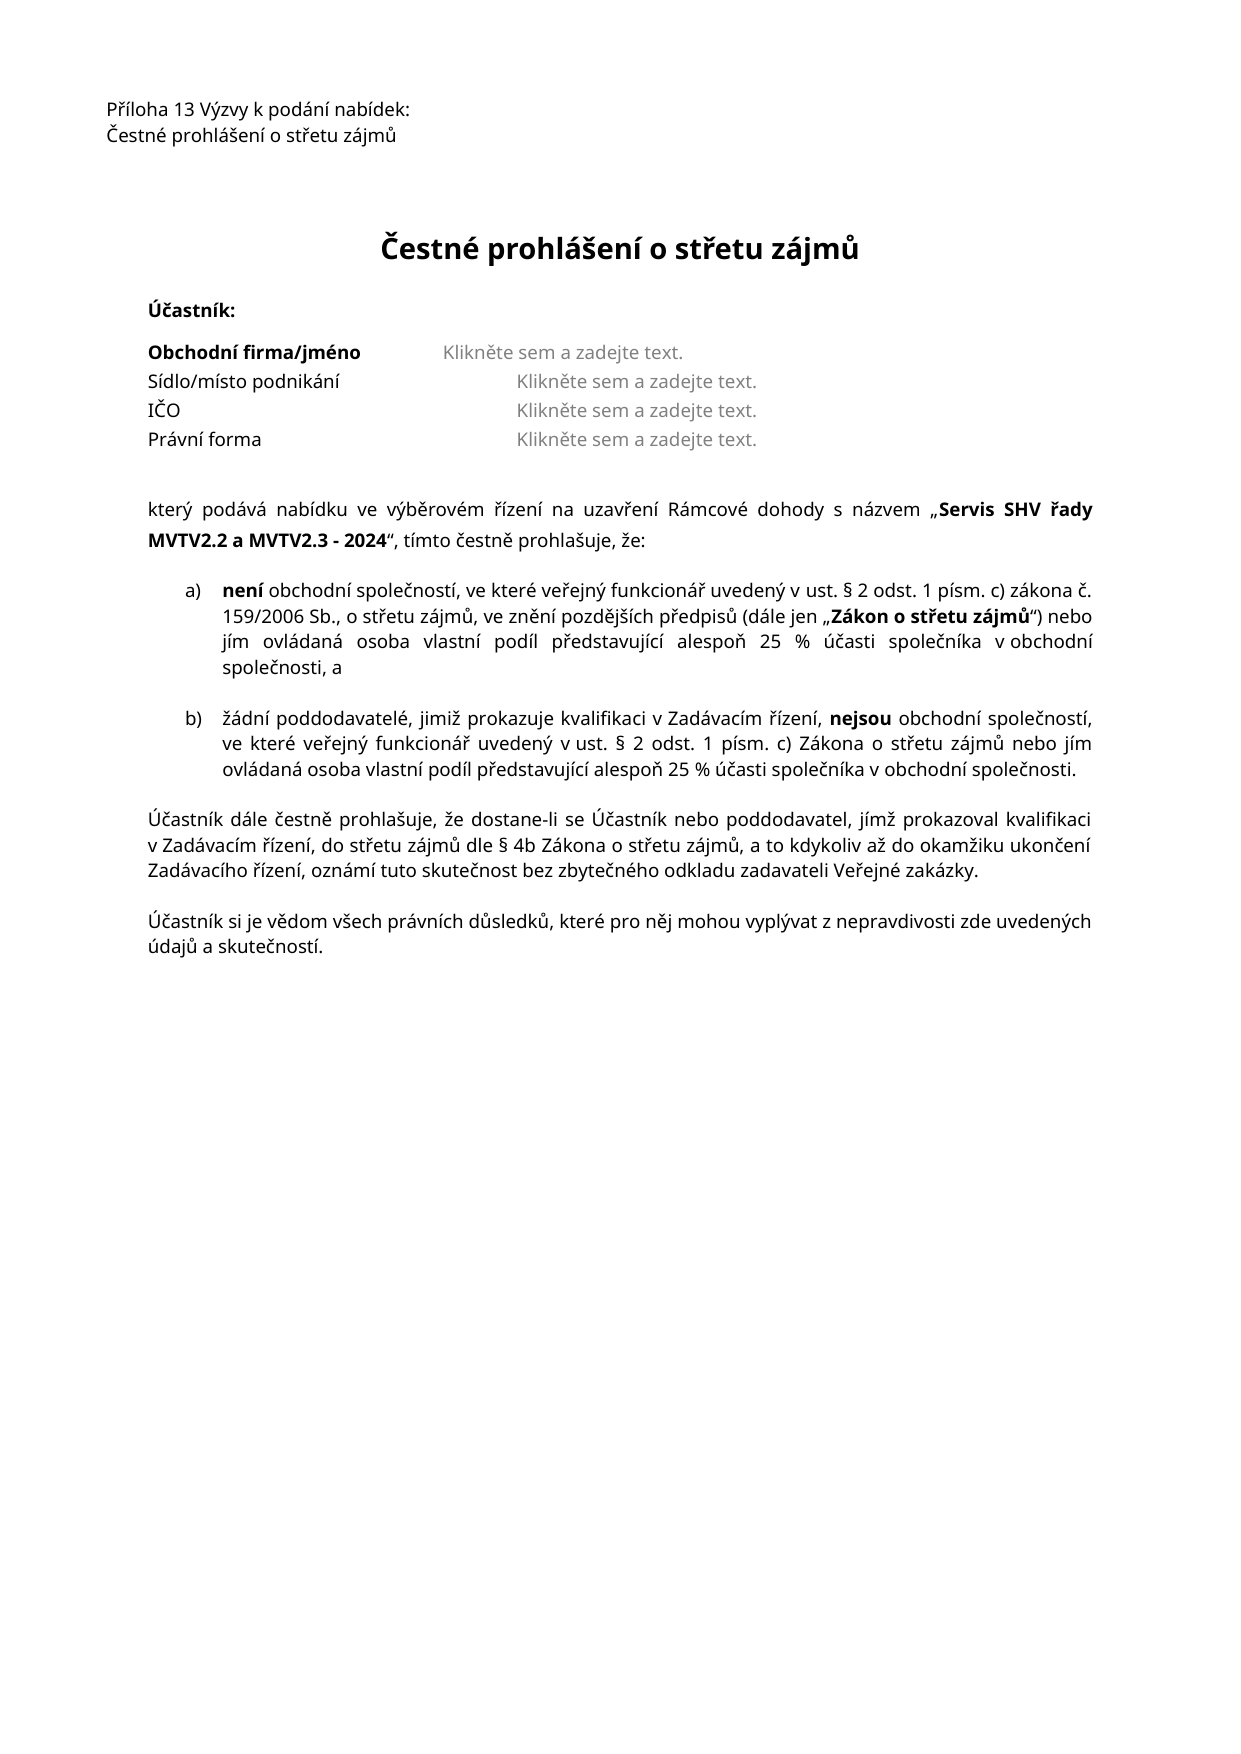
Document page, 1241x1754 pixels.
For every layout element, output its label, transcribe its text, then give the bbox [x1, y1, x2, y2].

list není obchodní společností, ve které veřejný funkcionář uvedený v ust. § 2 odst. 1 písm. c) zákona č. 159/2006 Sb., o střetu zájmů, ve znění pozdějších předpisů (dále jen „Zákon o střetu zájmů“) nebo jím ovládaná osoba vlastní podíl představující alespoň 25 % účasti společníka v obchodní společnosti, a [185, 578, 1093, 680]
text Účastník: [148, 293, 1093, 324]
text Účastník dále čestně prohlašuje, že dostane-li se Účastník nebo poddodavatel, jímž prokazoval kvalifikaci v Zadávacím řízení, do střetu zájmů dle § 4b Zákona o střetu zájmů, a to kdykoliv až do okamžiku ukončení Zadávacího řízení, oznámí tuto skutečnost bez zbytečného odkladu zadavateli Veřejné zakázky. [148, 806, 1093, 883]
text který podává nabídku ve výběrovém řízení na uzavření Rámcové dohody s názvem „Servis SHV řady MVTV2.2 a MVTV2.3 - 2024“, tímto čestně prohlašuje, že: [148, 490, 1093, 553]
text IČO [148, 394, 1093, 423]
text Sídlo/místo podnikání [148, 365, 1093, 394]
text Účastník si je vědom všech právních důsledků, které pro něj mohou vyplývat z nepravdivosti zde uvedených údajů a skutečností. [148, 908, 1093, 959]
list žádní poddodavatelé, jimiž prokazuje kvalifikaci v Zadávacím řízení, nejsou obchodní společností, ve které veřejný funkcionář uvedený v ust. § 2 odst. 1 písm. c) Zákona o střetu zájmů nebo jím ovládaná osoba vlastní podíl představující alespoň 25 % účasti společníka v obchodní společnosti. [185, 705, 1093, 781]
text Obchodní firma/jméno [148, 336, 1093, 365]
title Čestné prohlášení o střetu zájmů [148, 228, 1093, 268]
text Právní forma [148, 423, 1093, 452]
